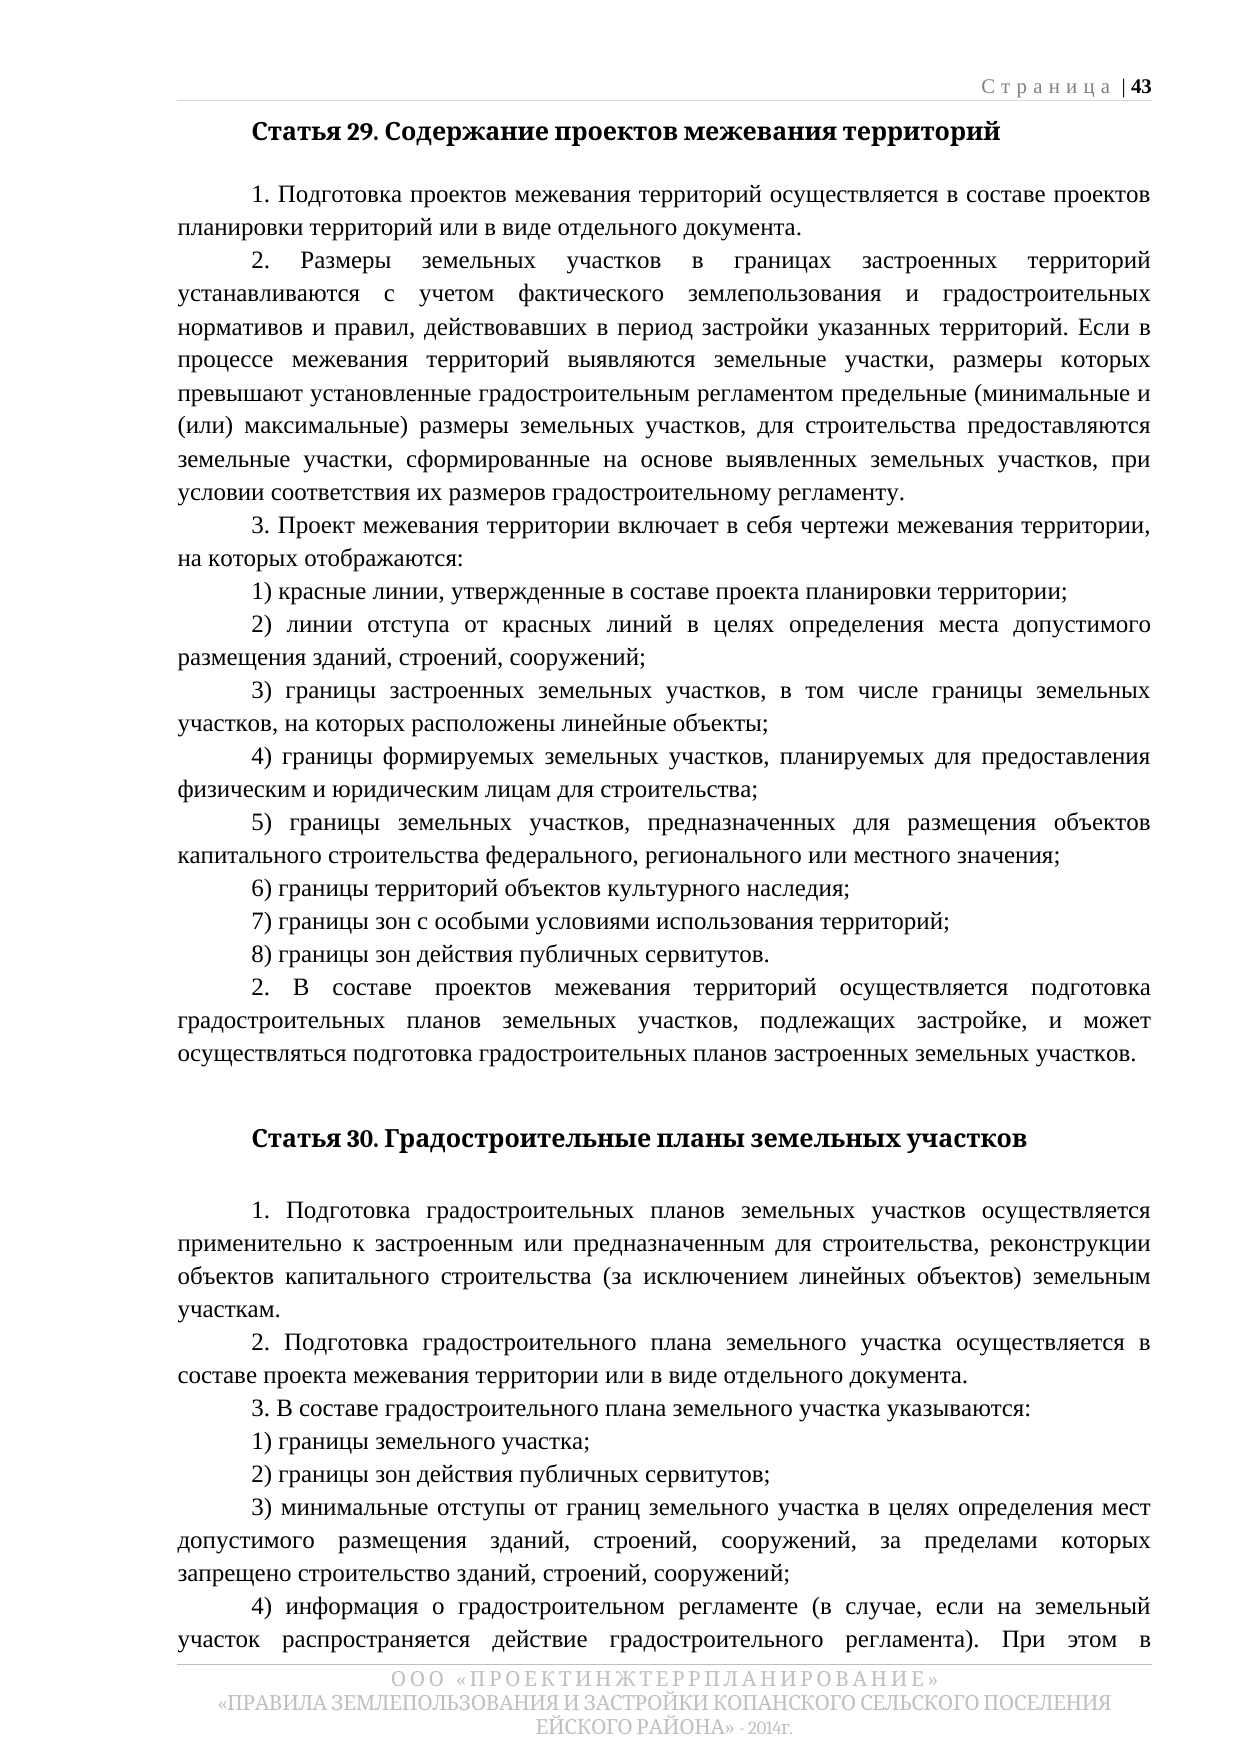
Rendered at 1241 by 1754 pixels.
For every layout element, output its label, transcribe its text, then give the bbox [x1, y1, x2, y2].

text 2) границы зон действия публичных сервитутов; [177, 1459, 1152, 1488]
text 5) границы земельных участков, предназначенных для размещения объектов капитального строительства федерального, регионального или местного значения; [177, 807, 1152, 869]
text 8) границы зон действия публичных сервитутов. [177, 939, 1152, 968]
text Статья 30. Градостроительные планы земельных участков [177, 1125, 1152, 1154]
text 1. Подготовка проектов межевания территорий осуществляется в составе проектов планировки территорий или в виде отдельного документа. [177, 179, 1152, 241]
text 2) линии отступа от красных линий в целях определения места допустимого размещения зданий, строений, сооружений; [177, 609, 1152, 671]
text 2. Размеры земельных участков в границах застроенных территорий устанавливаются с учетом фактического землепользования и градостроительных нормативов и правил, действовавших в период застройки указанных территорий. Если в процессе межевания территорий выявляются земельные участки, размеры которых превышают установленные градостроительным регламентом предельные (минимальные и (или) максимальные) размеры земельных участков, для строительства предоставляются земельные участки, сформированные на основе выявленных земельных участков, при условии соответствия их размеров градостроительному регламенту. [177, 246, 1152, 505]
text Статья 29. Содержание проектов межевания территорий [177, 118, 1152, 147]
text 4) границы формируемых земельных участков, планируемых для предоставления физическим и юридическим лицам для строительства; [177, 741, 1152, 803]
text 1) границы земельного участка; [177, 1426, 1152, 1455]
text 2. Подготовка градостроительного плана земельного участка осуществляется в составе проекта межевания территории или в виде отдельного документа. [177, 1327, 1152, 1389]
text 3. В составе градостроительного плана земельного участка указываются: [177, 1393, 1152, 1422]
text 3. Проект межевания территории включает в себя чертежи межевания территории, на которых отображаются: [177, 510, 1152, 571]
text 6) границы территорий объектов культурного наследия; [177, 873, 1152, 902]
text 1. Подготовка градостроительных планов земельных участков осуществляется применительно к застроенным или предназначенным для строительства, реконструкции объектов капитального строительства (за исключением линейных объектов) земельным участкам. [177, 1195, 1152, 1323]
text 7) границы зон с особыми условиями использования территорий; [177, 906, 1152, 935]
text 1) красные линии, утвержденные в составе проекта планировки территории; [177, 576, 1152, 604]
text 3) минимальные отступы от границ земельного участка в целях определения мест допустимого размещения зданий, строений, сооружений, за пределами которых запрещено строительство зданий, строений, сооружений; [177, 1492, 1152, 1587]
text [177, 1591, 1152, 1653]
text 2. В составе проектов межевания территорий осуществляется подготовка градостроительных планов земельных участков, подлежащих застройке, и может осуществляться подготовка градостроительных планов застроенных земельных участков. [177, 972, 1152, 1067]
text 3) границы застроенных земельных участков, в том числе границы земельных участков, на которых расположены линейные объекты; [177, 675, 1152, 737]
